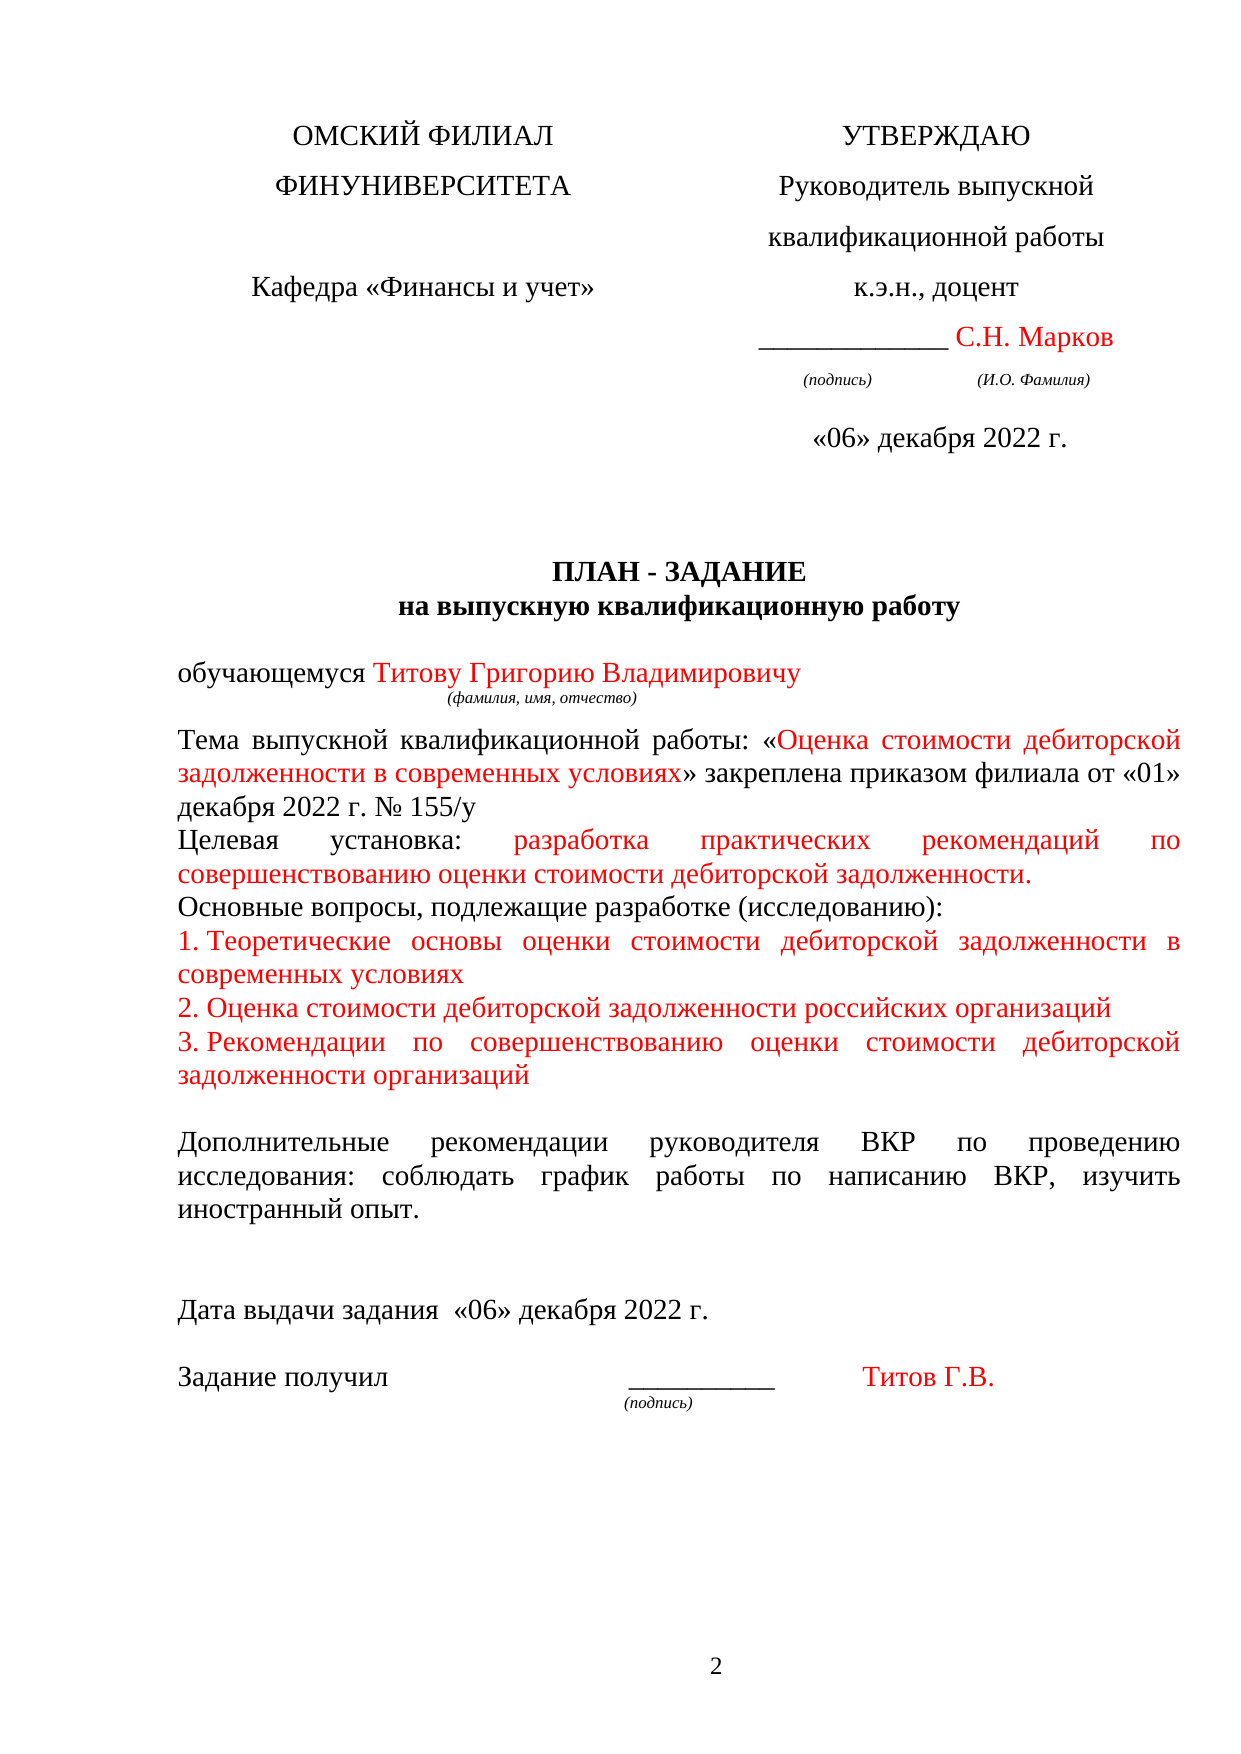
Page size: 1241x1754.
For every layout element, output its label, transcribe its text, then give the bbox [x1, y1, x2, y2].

text ПЛАН - ЗАДАНИЕ [177, 554, 1181, 588]
table_header ОМСКИЙ ФИЛИАЛ ФИНУНИВЕРСИТЕТА Кафедра «Финансы и учет» [166, 118, 680, 521]
text Основные вопросы, подлежащие разработке (исследованию): [177, 889, 1181, 923]
text Тема выпускной квалификационной работы: «Оценка стоимости дебиторской задолженности в современных условиях» закреплена приказом филиала от «01» декабря 2022 г. № 155/у [177, 722, 1181, 822]
text (фамилия, имя, отчество) [177, 688, 1181, 722]
text обучающемуся Титову Григорию Владимировичу [177, 655, 1181, 688]
text Дополнительные рекомендации руководителя ВКР по проведению исследования: соблюдать график работы по написанию ВКР, изучить иностранный опыт. [177, 1124, 1181, 1225]
text (подпись) [177, 1393, 1181, 1426]
text Целевая установка: разработка практических рекомендаций по совершенствованию оценки стоимости дебиторской задолженности. [177, 822, 1181, 889]
text 1. Теоретические основы оценки стоимости дебиторской задолженности в современных условиях [177, 923, 1181, 990]
text 3. Рекомендации по совершенствованию оценки стоимости дебиторской задолженности организаций [177, 1024, 1181, 1091]
text Дата выдачи задания «06» декабря 2022 г. [177, 1292, 1181, 1326]
text 2. Оценка стоимости дебиторской задолженности российских организаций [177, 990, 1181, 1024]
text Задание получил __________ Титов Г.В. [177, 1359, 1181, 1393]
table_header УТВЕРЖДАЮ Руководитель выпускной квалификационной работы к.э.н., доцент _____________ С.Н. Марков (подпись) (И.О. Фамилия) «06» декабря 2022 г. [680, 118, 1192, 521]
text на выпускную квалификационную работу [177, 588, 1181, 621]
